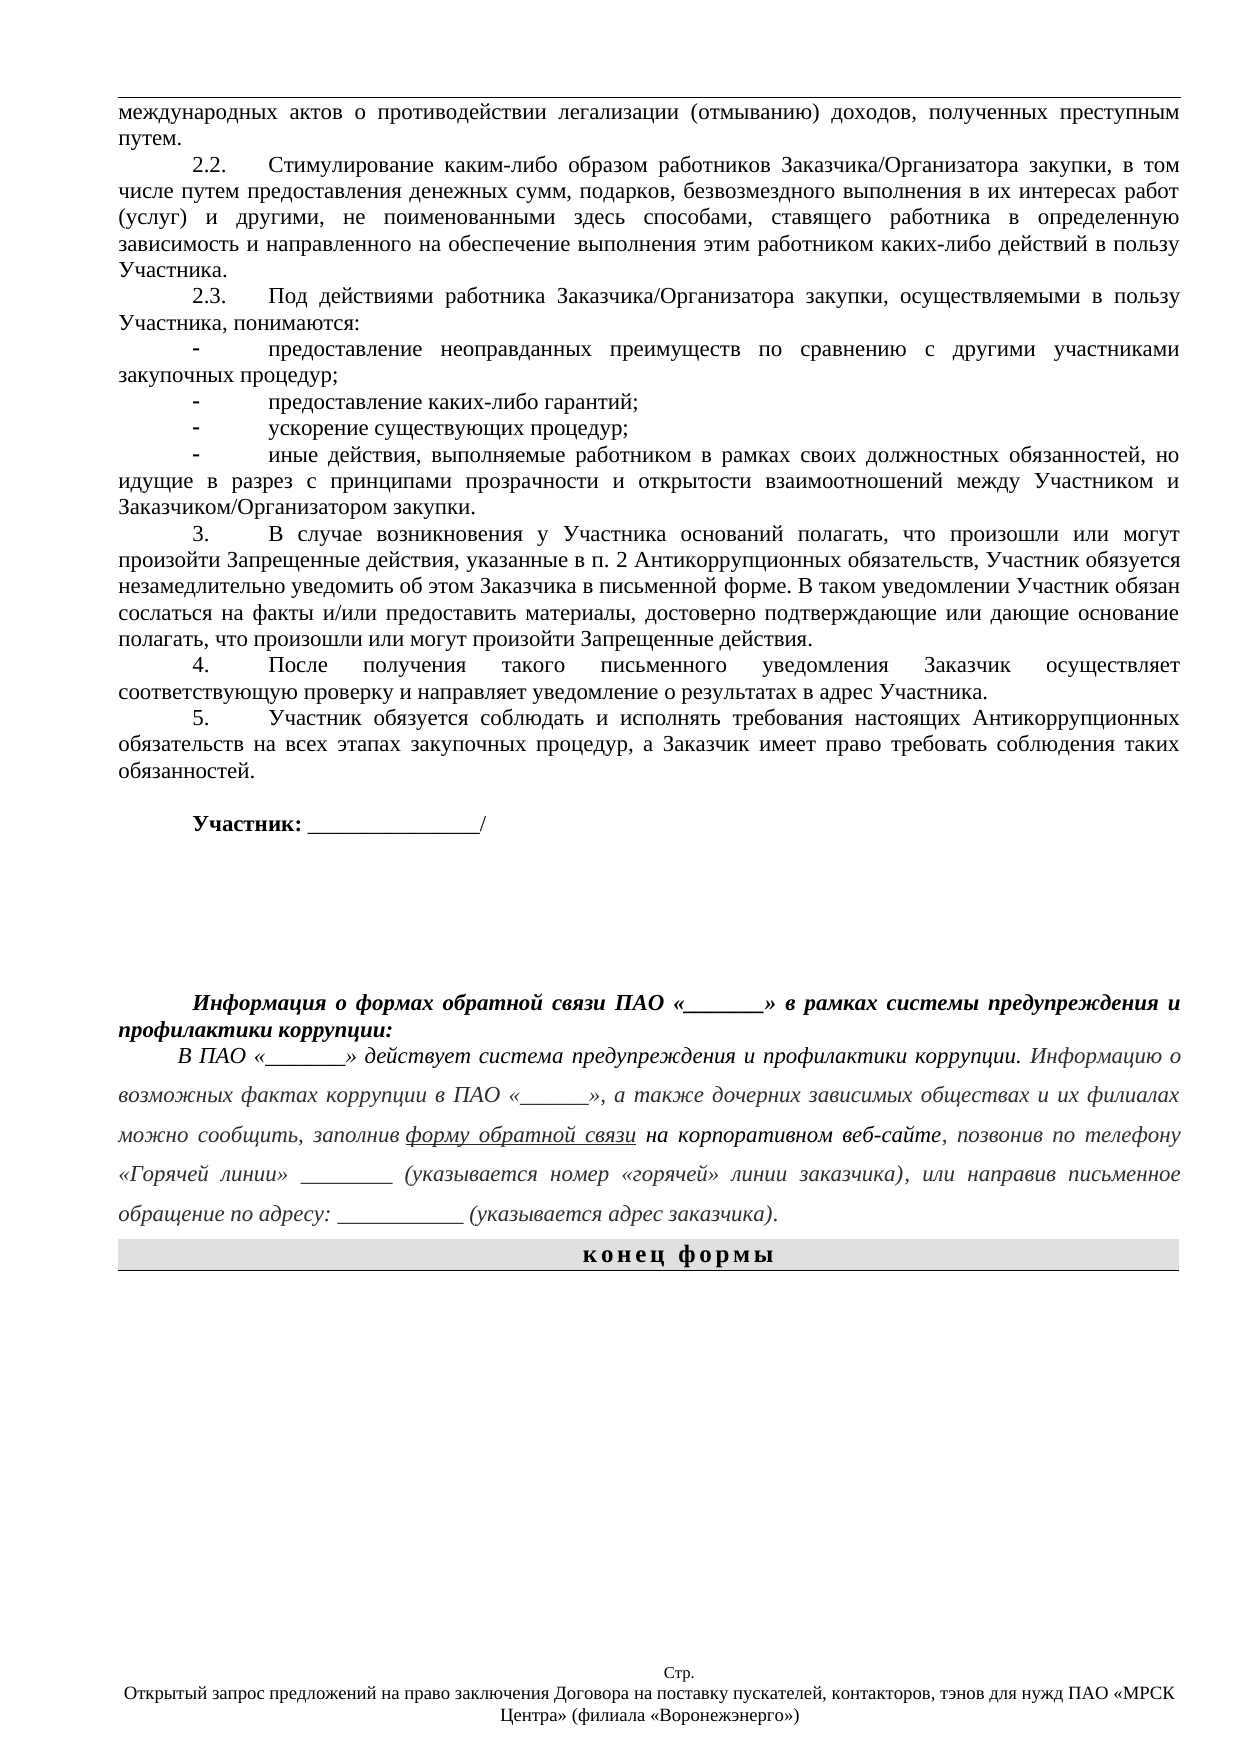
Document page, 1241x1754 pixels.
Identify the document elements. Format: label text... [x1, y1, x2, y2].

list иные действия, выполняемые работником в рамках своих должностных обязанностей, но идущие в разрез с принципами прозрачности и открытости взаимоотношений между Участником и Заказчиком/Организатором закупки. [118, 441, 1181, 520]
list предоставление каких-либо гарантий; [118, 388, 1181, 414]
list Под действиями работника Заказчика/Организатора закупки, осуществляемыми в пользу Участника, понимаются: [118, 282, 1181, 335]
list В случае возникновения у Участника оснований полагать, что произошли или могут произойти Запрещенные действия, указанные в п. 2 Антикоррупционных обязательств, Участник обязуется незамедлительно уведомить об этом Заказчика в письменной форме. В таком уведомлении Участник обязан сослаться на факты и/или предоставить материалы, достоверно подтверждающие или дающие основание полагать, что произошли или могут произойти Запрещенные действия. [118, 520, 1181, 651]
text В ПАО «_______» действует система предупреждения и профилактики коррупции. Информацию о возможных фактах коррупции в ПАО «______», а также дочерних зависимых обществах и их филиалах можно сообщить, заполнив форму обратной связи на корпоративном веб-сайте, позвонив по телефону «Горячей линии» ________ (указывается номер «горячей» линии заказчика), или направив письменное обращение по адресу: ___________ (указывается адрес заказчика). [118, 1042, 1181, 1081]
list предоставление неоправданных преимуществ по сравнению с другими участниками закупочных процедур; [118, 335, 1181, 388]
text В ПАО «_______» действует система предупреждения и профилактики коррупции. Информацию о возможных фактах коррупции в ПАО «______», а также дочерних зависимых обществах и их филиалах можно сообщить, заполнив форму обратной связи на корпоративном веб-сайте, позвонив по телефону «Горячей линии» ________ (указывается номер «горячей» линии заказчика), или направив письменное обращение по адресу: ___________ (указывается адрес заказчика). [118, 1187, 1181, 1226]
text конец формы [118, 1239, 1179, 1270]
text Участник: _______________/ [118, 809, 1181, 836]
text Информация о формах обратной связи ПАО «_______» в рамках системы предупреждения и профилактики коррупции: [118, 989, 1181, 1042]
list Участник обязуется соблюдать и исполнять требования настоящих Антикоррупционных обязательств на всех этапах закупочных процедур, а Заказчик имеет право требовать соблюдения таких обязанностей. [118, 704, 1181, 783]
list Cтимулирование каким-либо образом работников Заказчика/Организатора закупки, в том числе путем предоставления денежных сумм, подарков, безвозмездного выполнения в их интересах работ (услуг) и другими, не поименованными здесь способами, ставящего работника в определенную зависимость и направленного на обеспечение выполнения этим работником каких-либо действий в пользу Участника. [118, 151, 1181, 282]
list После получения такого письменного уведомления Заказчик осуществляет соответствующую проверку и направляет уведомление о результатах в адрес Участника. [118, 651, 1181, 704]
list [118, 98, 1181, 151]
text В ПАО «_______» действует система предупреждения и профилактики коррупции. Информацию о возможных фактах коррупции в ПАО «______», а также дочерних зависимых обществах и их филиалах можно сообщить, заполнив форму обратной связи на корпоративном веб-сайте, позвонив по телефону «Горячей линии» ________ (указывается номер «горячей» линии заказчика), или направив письменное обращение по адресу: ___________ (указывается адрес заказчика). [118, 1108, 1181, 1160]
list ускорение существующих процедур; [118, 414, 1181, 441]
